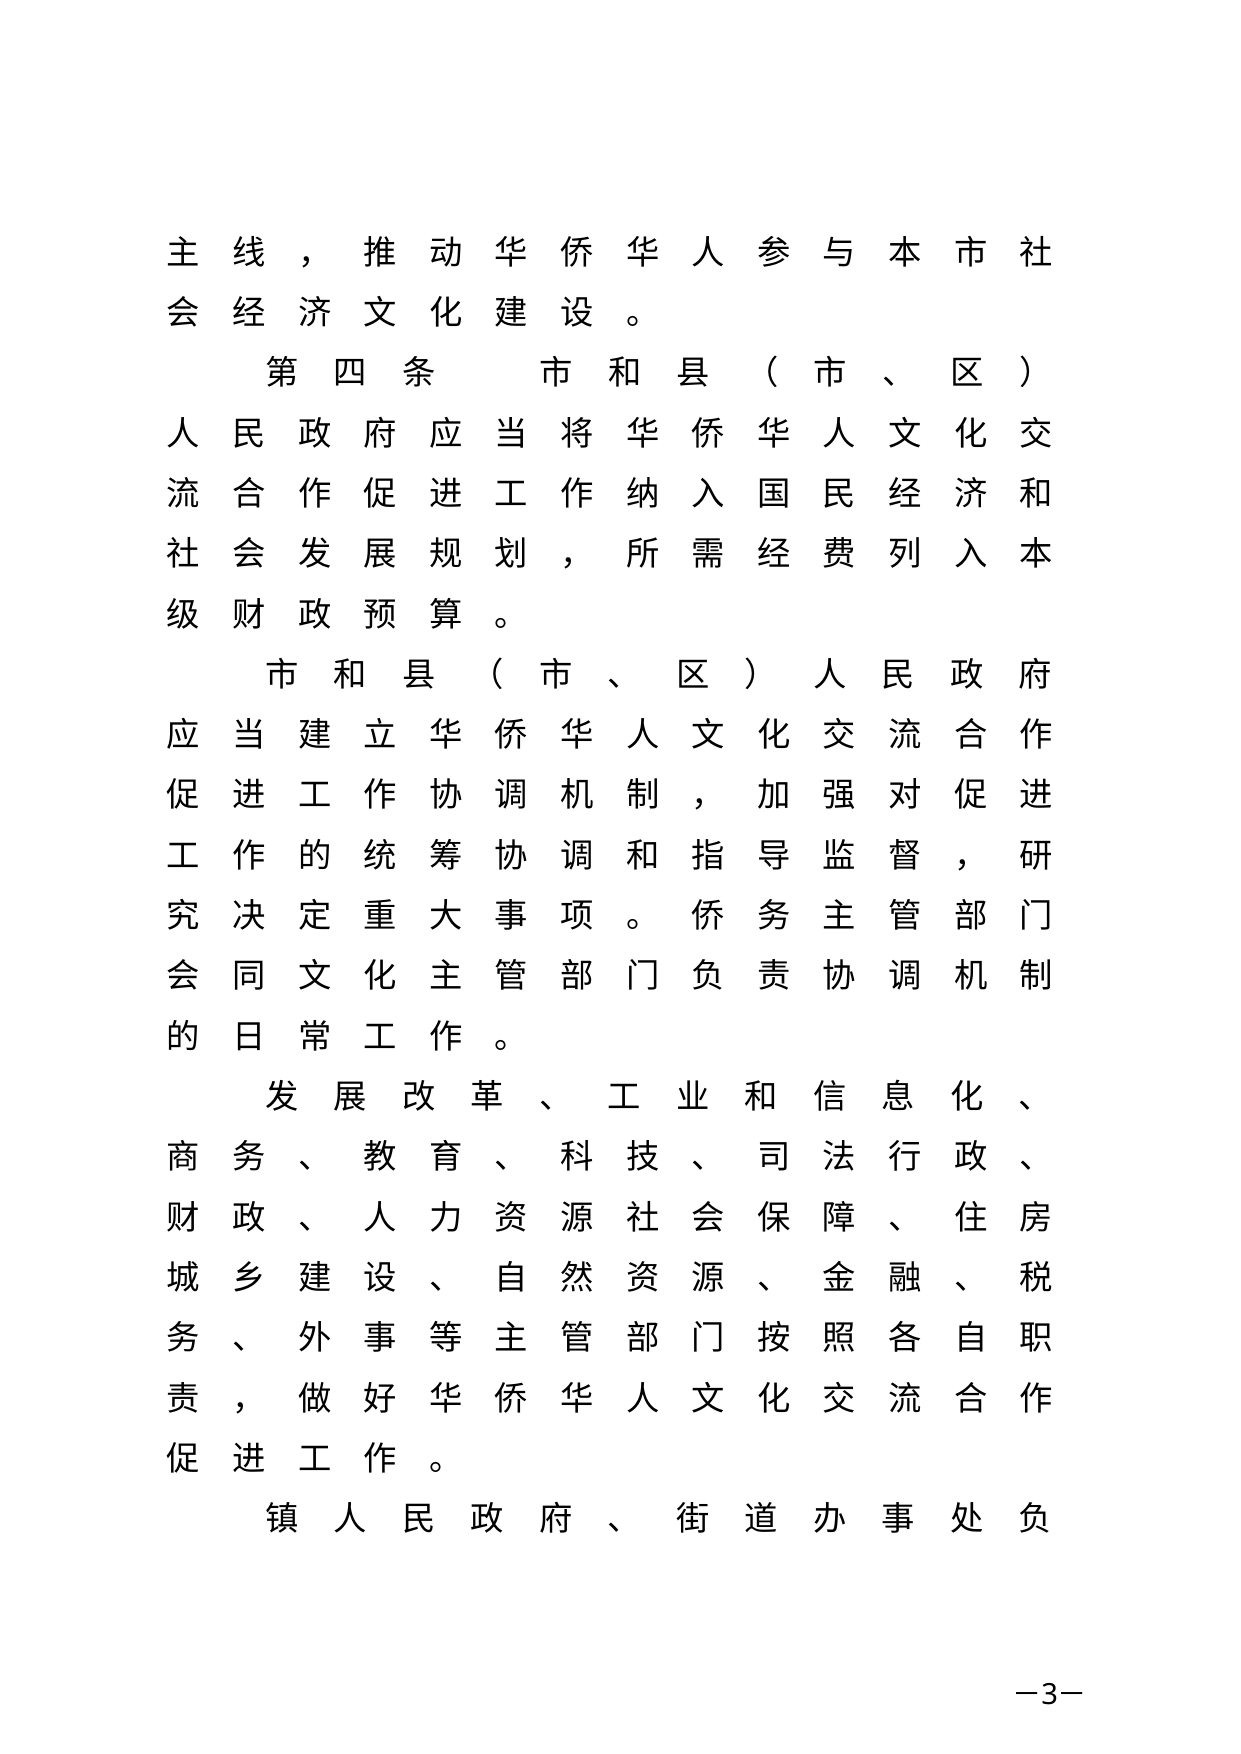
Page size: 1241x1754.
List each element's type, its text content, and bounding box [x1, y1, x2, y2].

text 发展改革、工业和信息化、商务、教育、科技、司法行政、财政、人力资源社会保障、住房城乡建设、自然资源、金融、税务、外事等主管部门按照各自职责，做好华侨华人文化交流合作促进工作。 [167, 1064, 1085, 1486]
text 第四条 市和县（市、区）人民政府应当将华侨华人文化交流合作促进工作纳入国民经济和社会发展规划，所需经费列入本级财政预算。 [167, 340, 1085, 642]
text 市和县（市、区）人民政府应当建立华侨华人文化交流合作促进工作协调机制，加强对促进工作的统筹协调和指导监督，研究决定重大事项。侨务主管部门会同文化主管部门负责协调机制的日常工作。 [167, 642, 1085, 1064]
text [167, 219, 1085, 340]
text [167, 1486, 1085, 1546]
